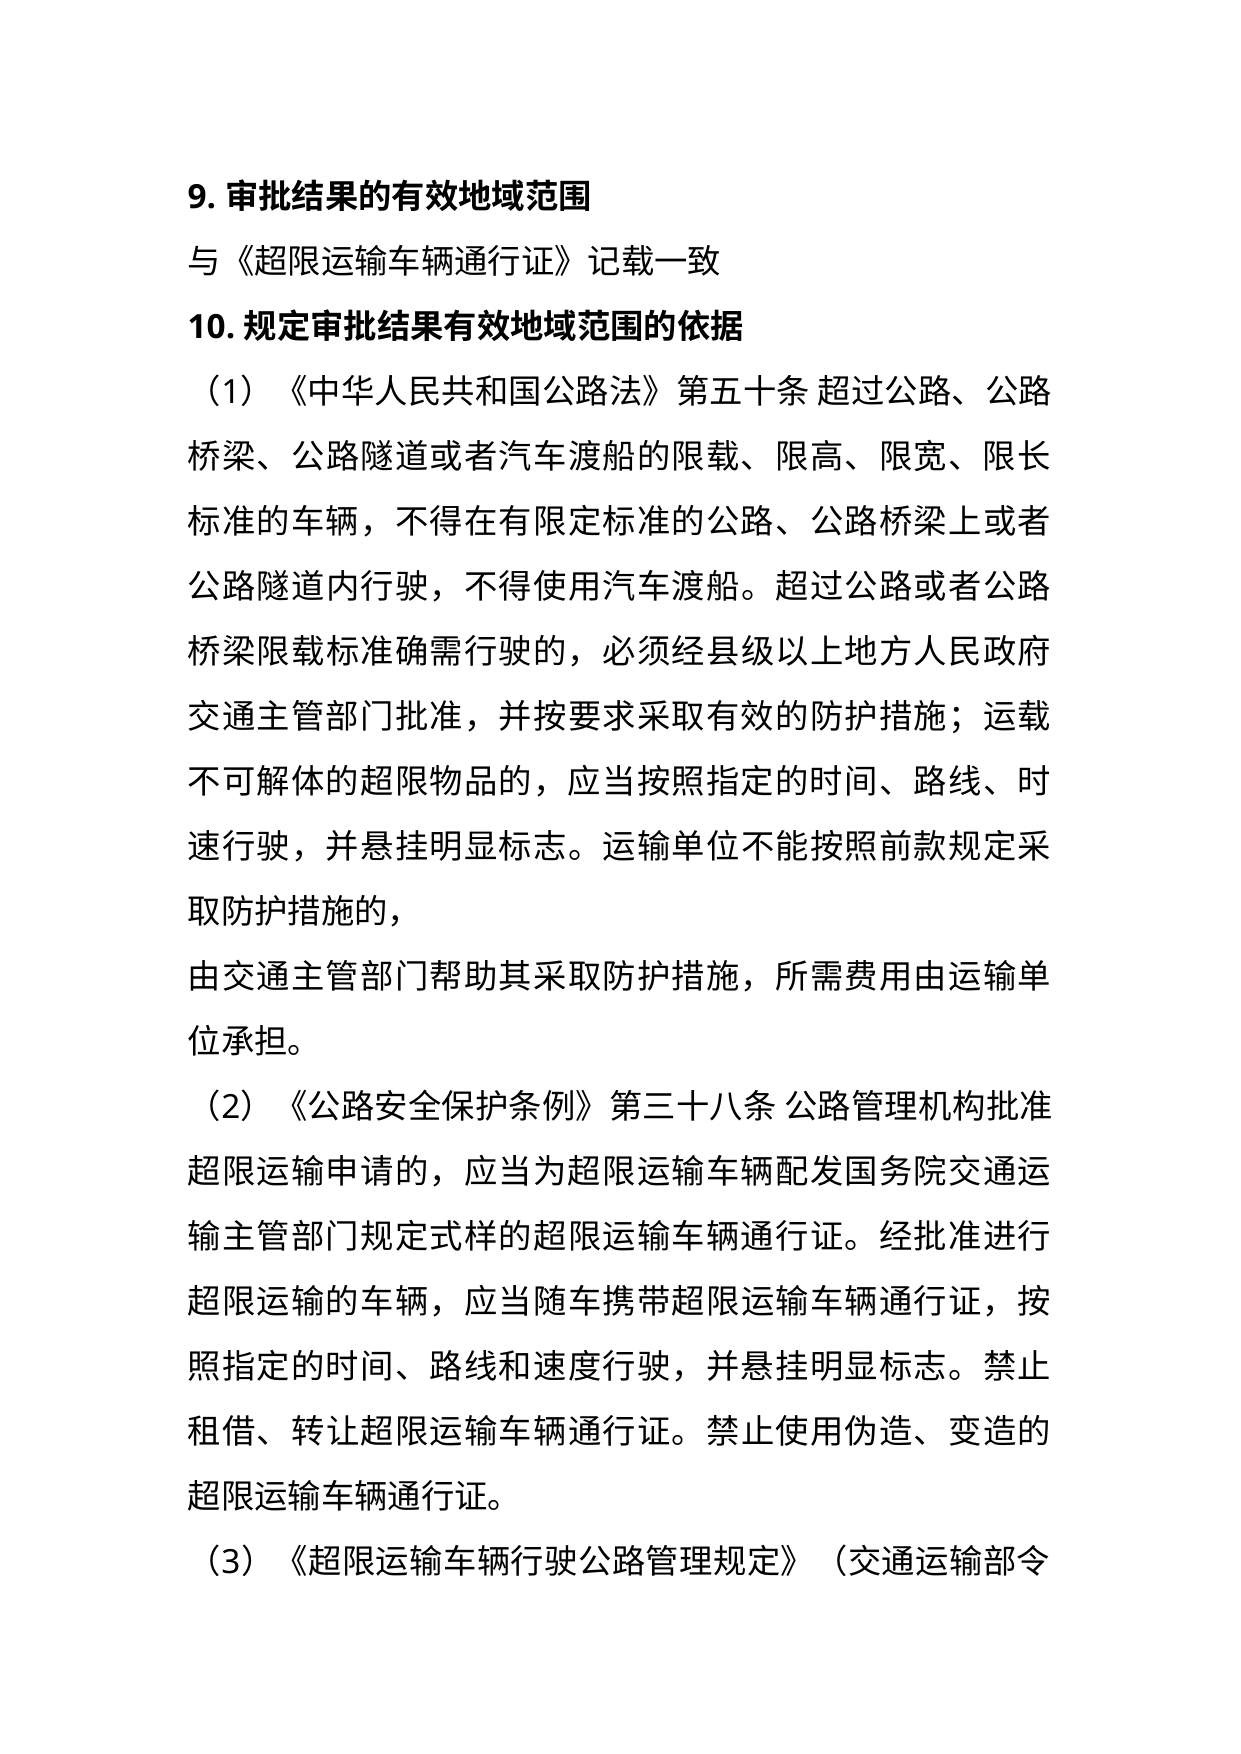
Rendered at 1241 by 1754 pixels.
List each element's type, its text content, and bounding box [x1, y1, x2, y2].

text （1）《中华人民共和国公路法》第五十条 超过公路、公路桥梁、公路隧道或者汽车渡船的限载、限高、限宽、限长标准的车辆，不得在有限定标准的公路、公路桥梁上或者公路隧道内行驶，不得使用汽车渡船。超过公路或者公路桥梁限载标准确需行驶的，必须经县级以上地方人民政府交通主管部门批准，并按要求采取有效的防护措施；运载不可解体的超限物品的，应当按照指定的时间、路线、时速行驶，并悬挂明显标志。运输单位不能按照前款规定采取防护措施的， [187, 357, 1053, 942]
text 9. 审批结果的有效地域范围 [187, 162, 1053, 227]
text 与《超限运输车辆通行证》记载一致 [187, 227, 1053, 292]
text （2）《公路安全保护条例》第三十八条 公路管理机构批准超限运输申请的，应当为超限运输车辆配发国务院交通运输主管部门规定式样的超限运输车辆通行证。经批准进行超限运输的车辆，应当随车携带超限运输车辆通行证，按照指定的时间、路线和速度行驶，并悬挂明显标志。禁止租借、转让超限运输车辆通行证。禁止使用伪造、变造的超限运输车辆通行证。 [187, 1072, 1053, 1527]
text 10. 规定审批结果有效地域范围的依据 [187, 292, 1053, 357]
text 由交通主管部门帮助其采取防护措施，所需费用由运输单位承担。 [187, 942, 1053, 1072]
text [187, 1527, 1053, 1592]
